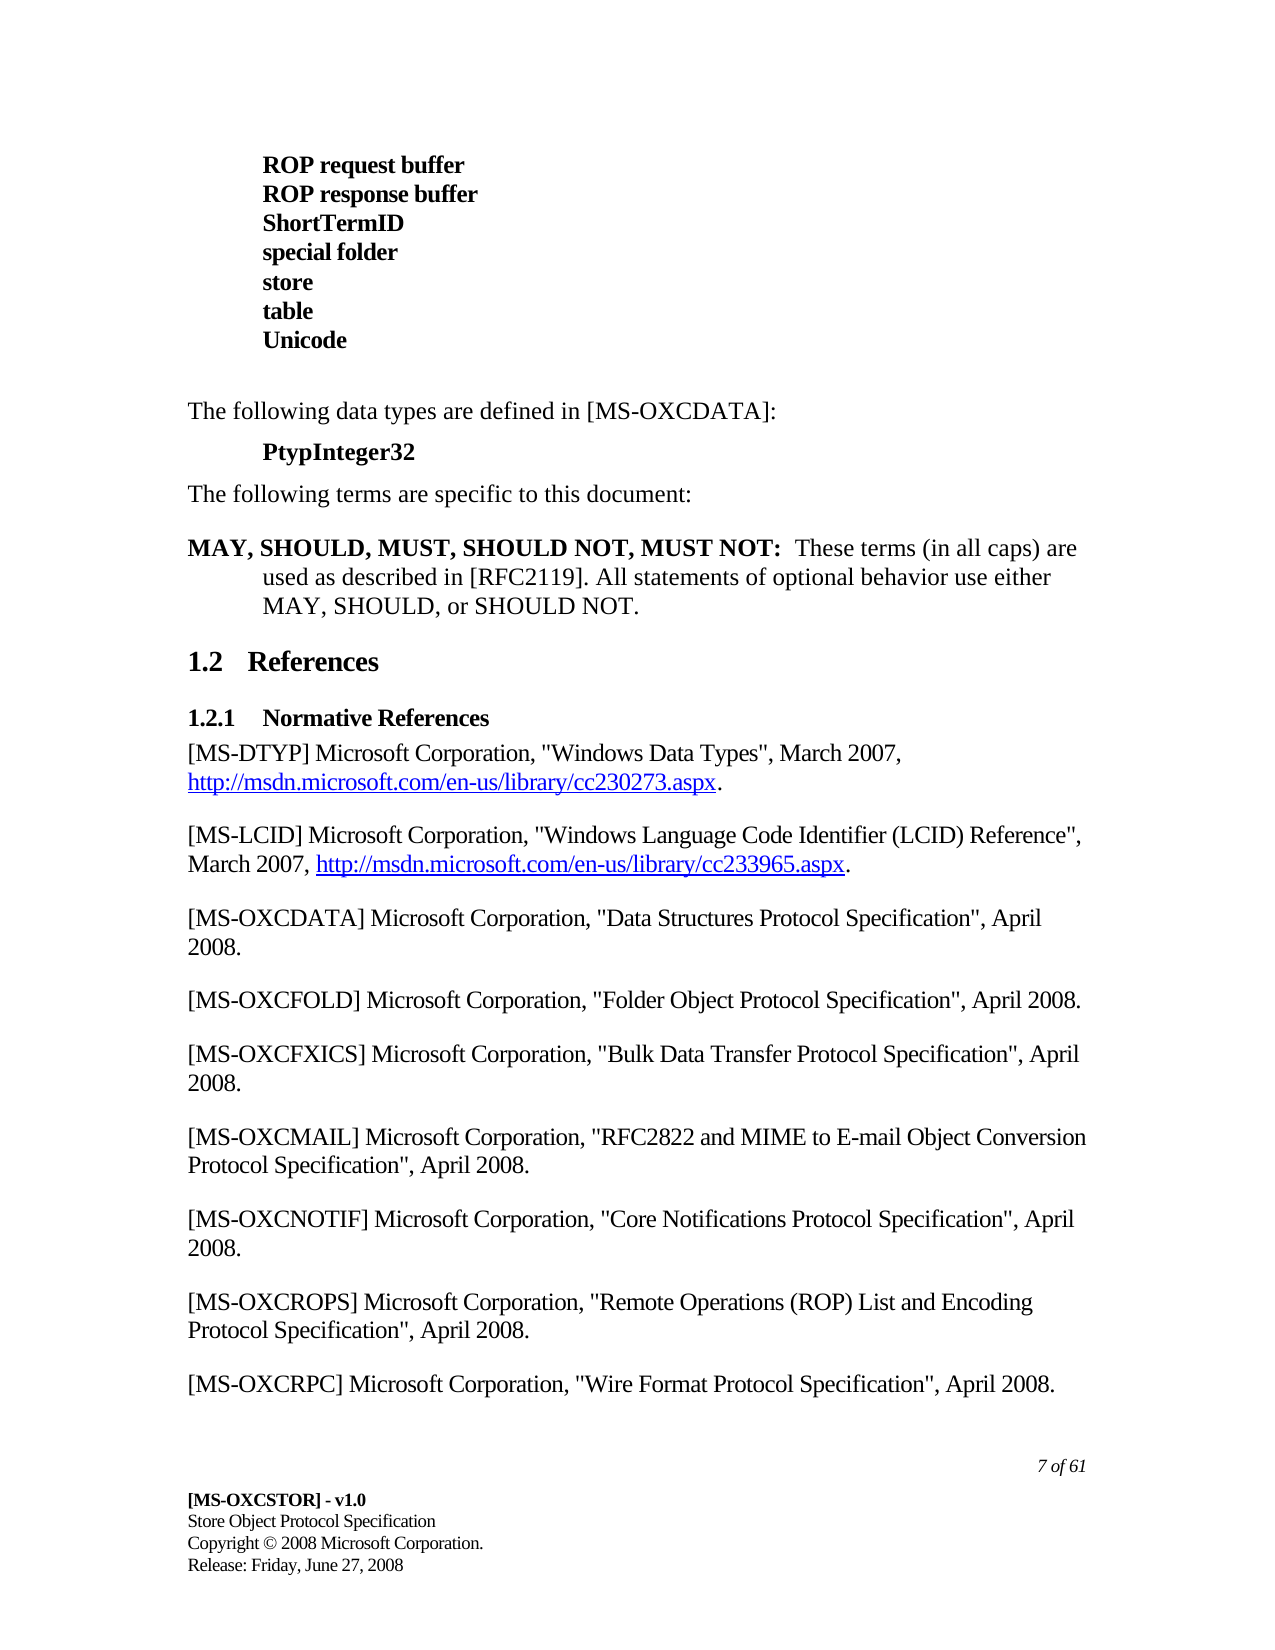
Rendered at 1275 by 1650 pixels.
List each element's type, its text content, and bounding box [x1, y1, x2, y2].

text [MS-OXCRPC] Microsoft Corporation, "Wire Format Protocol Specification", April 2008. [187, 1369, 1087, 1398]
text MAY, SHOULD, MUST, SHOULD NOT, MUST NOT: These terms (in all caps) are used as described in [RFC2119]. All statements of optional behavior use either MAY, SHOULD, or SHOULD NOT. [187, 533, 1087, 619]
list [187, 150, 1087, 383]
text [MS-OXCDATA] Microsoft Corporation, "Data Structures Protocol Specification", April 2008. [187, 903, 1087, 961]
subtitle References [187, 644, 1087, 678]
subtitle Normative References [187, 703, 1087, 732]
text [MS-OXCFXICS] Microsoft Corporation, "Bulk Data Transfer Protocol Specification", April 2008. [187, 1039, 1087, 1097]
text [MS-OXCMAIL] Microsoft Corporation, "RFC2822 and MIME to E-mail Object Conversion Protocol Specification", April 2008. [187, 1122, 1087, 1179]
text [MS-OXCFOLD] Microsoft Corporation, "Folder Object Protocol Specification", April 2008. [187, 986, 1087, 1014]
text [MS-DTYP] Microsoft Corporation, "Windows Data Types", March 2007, http://msdn.microsoft.com/en-us/library/cc230273.aspx. [187, 738, 1087, 796]
text [MS-OXCNOTIF] Microsoft Corporation, "Core Notifications Protocol Specification", April 2008. [187, 1204, 1087, 1262]
text [MS-OXCROPS] Microsoft Corporation, "Remote Operations (ROP) List and Encoding Protocol Specification", April 2008. [187, 1287, 1087, 1344]
list PtypInteger32 [187, 437, 1087, 467]
list The following data types are defined in [MS-OXCDATA]: [187, 396, 1087, 425]
list The following terms are specific to this document: [187, 479, 1087, 508]
text [MS-LCID] Microsoft Corporation, "Windows Language Code Identifier (LCID) Reference", March 2007, http://msdn.microsoft.com/en-us/library/cc233965.aspx. [187, 821, 1087, 878]
